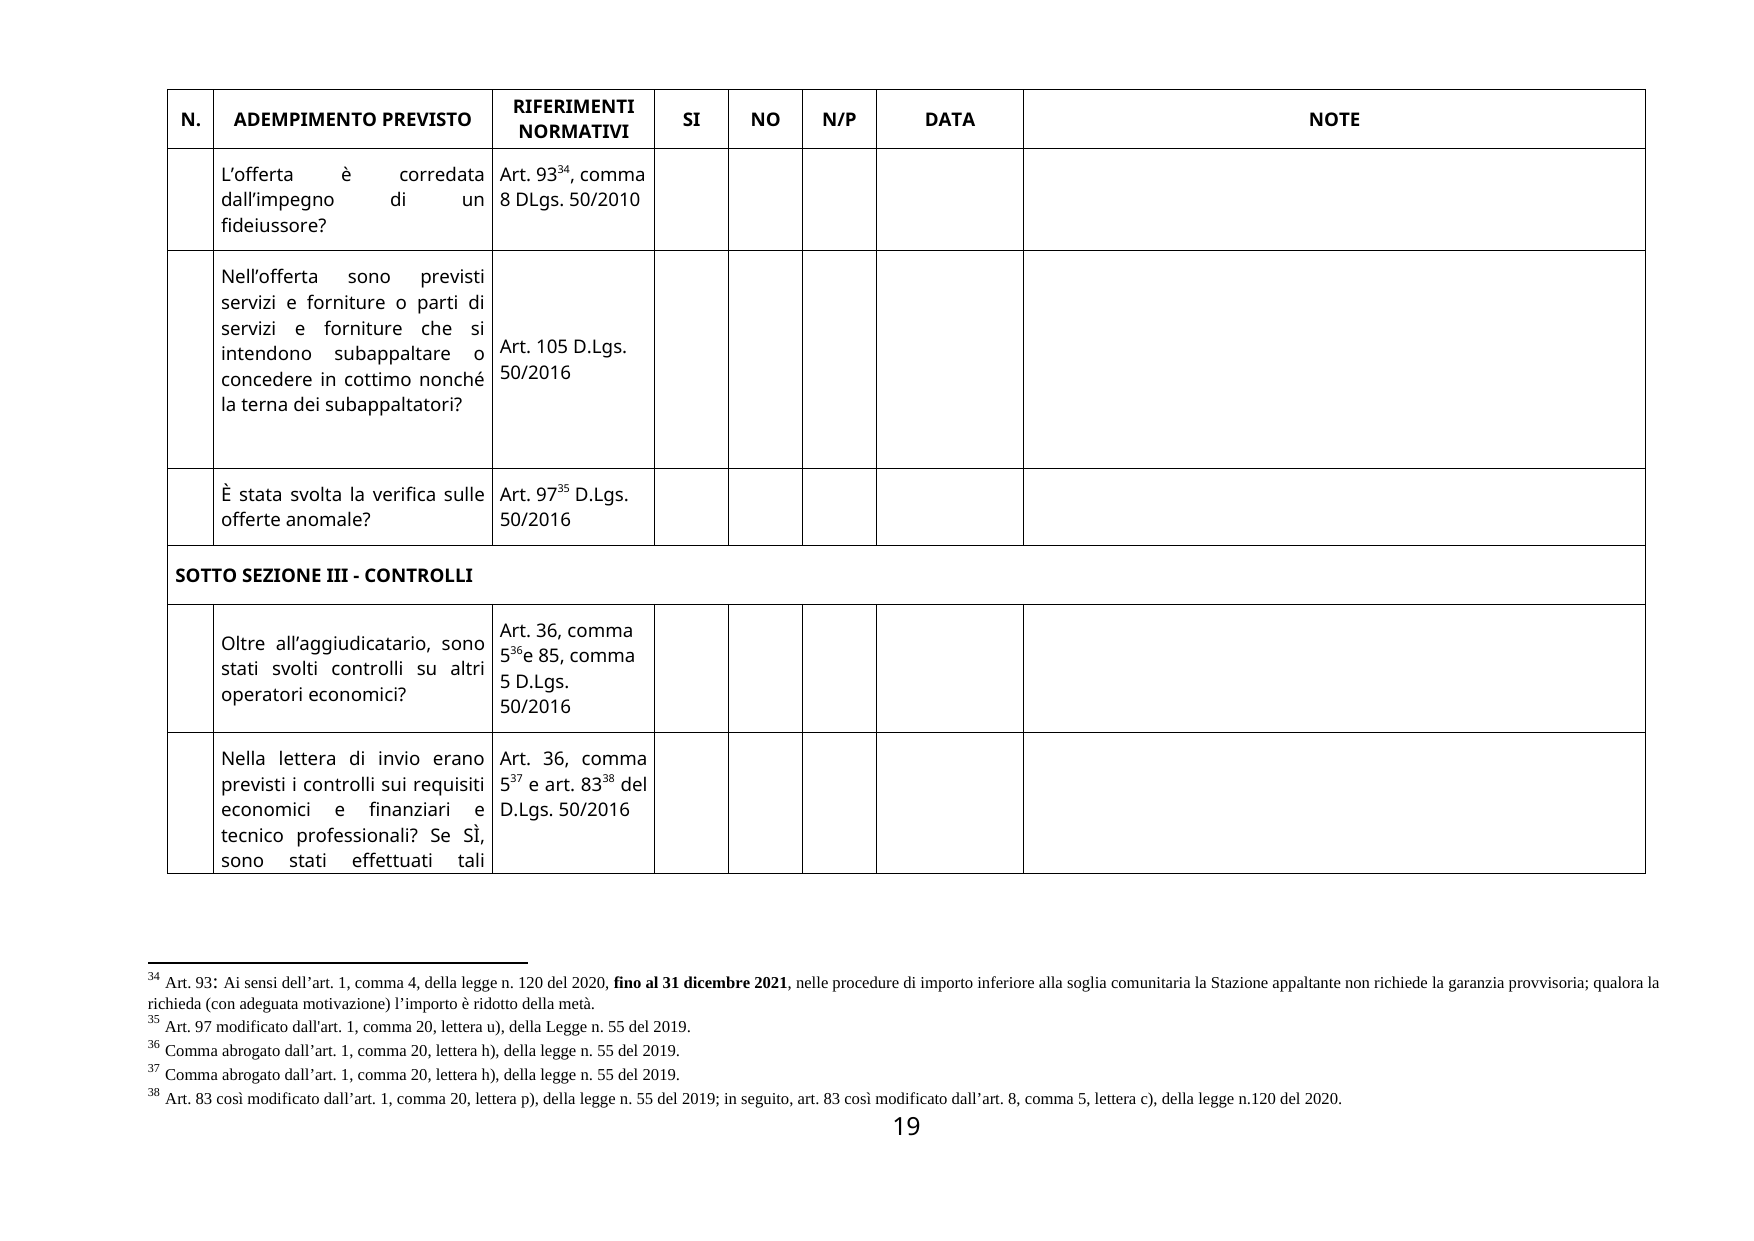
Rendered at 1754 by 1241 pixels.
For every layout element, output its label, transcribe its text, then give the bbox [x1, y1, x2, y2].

table_cell [655, 605, 728, 732]
table_cell L’offerta è corredata dall’impegno di un fideiussore? [214, 149, 492, 250]
table_header N. [168, 90, 213, 148]
table_cell [1024, 251, 1645, 467]
table_cell [655, 733, 728, 873]
table_cell Art. 93, comma 8 DLgs. 50/2010 [493, 149, 654, 250]
table_header NO [729, 90, 802, 148]
table_cell [803, 469, 876, 544]
table_cell [803, 251, 876, 467]
table_cell Art. 36, comma 5e 85, comma 5 D.Lgs. 50/2016 [493, 605, 654, 732]
table_header RIFERIMENTI NORMATIVI [493, 90, 654, 148]
table_cell Nell’offerta sono previsti servizi e forniture o parti di servizi e forniture che si intendono subappaltare o concedere in cottimo nonché la terna dei subappaltatori? [214, 251, 492, 467]
table_cell [803, 149, 876, 250]
table_cell [168, 733, 213, 873]
table_cell [168, 251, 213, 467]
table_cell [877, 605, 1023, 732]
table_cell [655, 149, 728, 250]
table_header SI [655, 90, 728, 148]
table_cell [803, 733, 876, 873]
table_cell [655, 469, 728, 544]
table_cell Oltre all’aggiudicatario, sono stati svolti controlli su altri operatori economici? [214, 605, 492, 732]
table_cell Art. 105 D.Lgs. 50/2016 [493, 251, 654, 467]
table_cell [877, 733, 1023, 873]
table_header DATA [877, 90, 1023, 148]
table_cell [168, 149, 213, 250]
table_header NOTE [1024, 90, 1645, 148]
table_cell Art. 97 D.Lgs. 50/2016 [493, 469, 654, 544]
table_cell [729, 733, 802, 873]
table_cell [168, 469, 213, 544]
table_cell [1024, 733, 1645, 873]
table_cell [729, 149, 802, 250]
table_cell [877, 251, 1023, 467]
table_cell [877, 149, 1023, 250]
table_cell SOTTO SEZIONE III - CONTROLLI [168, 546, 1645, 604]
table_cell [168, 605, 213, 732]
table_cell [214, 733, 492, 873]
table_cell [729, 605, 802, 732]
table_cell [655, 251, 728, 467]
table_cell [1024, 605, 1645, 732]
table_cell [803, 605, 876, 732]
table_cell [1024, 149, 1645, 250]
table_cell [877, 469, 1023, 544]
table_cell [729, 251, 802, 467]
table_header ADEMPIMENTO PREVISTO [214, 90, 492, 148]
table_cell È stata svolta la verifica sulle offerte anomale? [214, 469, 492, 544]
table_cell [729, 469, 802, 544]
table_cell [1024, 469, 1645, 544]
table_header N/P [803, 90, 876, 148]
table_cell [493, 733, 654, 873]
